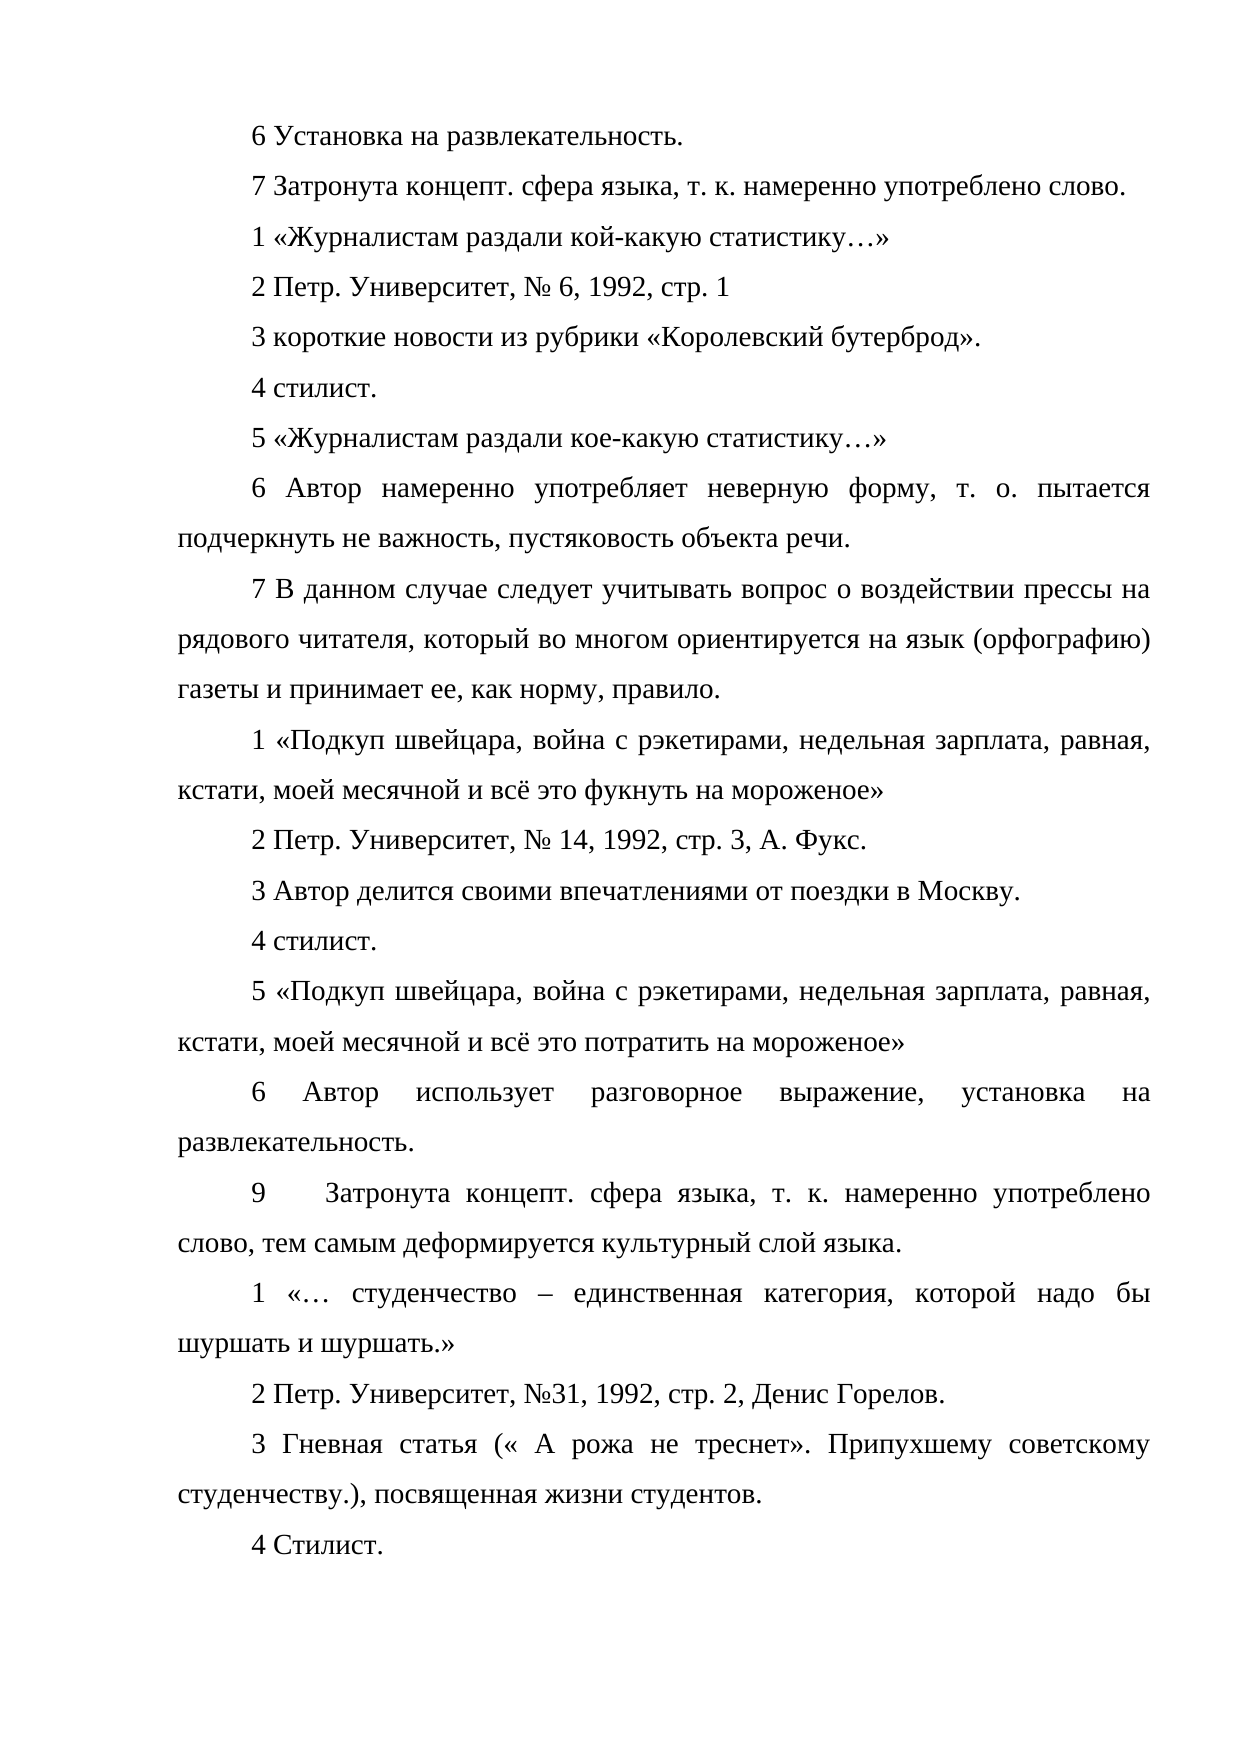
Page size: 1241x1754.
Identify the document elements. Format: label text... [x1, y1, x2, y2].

text 3 Гневная статья (« А рожа не треснет». Припухшему советскому студенчеству.), посвященная жизни студентов. [177, 1426, 1152, 1510]
text 2 Петр. Университет, №31, 1992, стр. 2, Денис Горелов. [177, 1376, 1152, 1409]
text 4 Стилист. [177, 1527, 1152, 1560]
text 1 «Журналистам раздали кой-какую статистику…» [177, 219, 1152, 252]
text 2 Петр. Университет, № 6, 1992, стр. 1 [177, 269, 1152, 303]
text 6 Автор намеренно употребляет неверную форму, т. о. пытается подчеркнуть не важность, пустяковость объекта речи. [177, 470, 1152, 554]
text 7 В данном случае следует учитывать вопрос о воздействии прессы на рядового читателя, который во многом ориентируется на язык (орфографию) газеты и принимает ее, как норму, правило. [177, 571, 1152, 705]
text 2 Петр. Университет, № 14, 1992, стр. 3, А. Фукс. [177, 822, 1152, 856]
text 6 Автор использует разговорное выражение, установка на развлекательность. [177, 1074, 1152, 1158]
text 5 «Журналистам раздали кое-какую статистику…» [177, 420, 1152, 453]
text 3 короткие новости из рубрики «Королевский бутерброд». [177, 319, 1152, 353]
text 4 стилист. [177, 923, 1152, 957]
list Затронута концепт. сфера языка, т. к. намеренно употреблено слово, тем самым деформируется культурный слой языка. [177, 1175, 1152, 1258]
text 6 Установка на развлекательность. [177, 118, 1152, 152]
text 1 «… студенчество – единственная категория, которой надо бы шуршать и шуршать.» [177, 1275, 1152, 1359]
text 1 «Подкуп швейцара, война с рэкетирами, недельная зарплата, равная, кстати, моей месячной и всё это фукнуть на мороженое» [177, 722, 1152, 806]
text 7 Затронута концепт. сфера языка, т. к. намеренно употреблено слово. [177, 168, 1152, 202]
text 3 Автор делится своими впечатлениями от поездки в Москву. [177, 873, 1152, 906]
text 4 стилист. [177, 370, 1152, 403]
text 5 «Подкуп швейцара, война с рэкетирами, недельная зарплата, равная, кстати, моей месячной и всё это потратить на мороженое» [177, 973, 1152, 1057]
